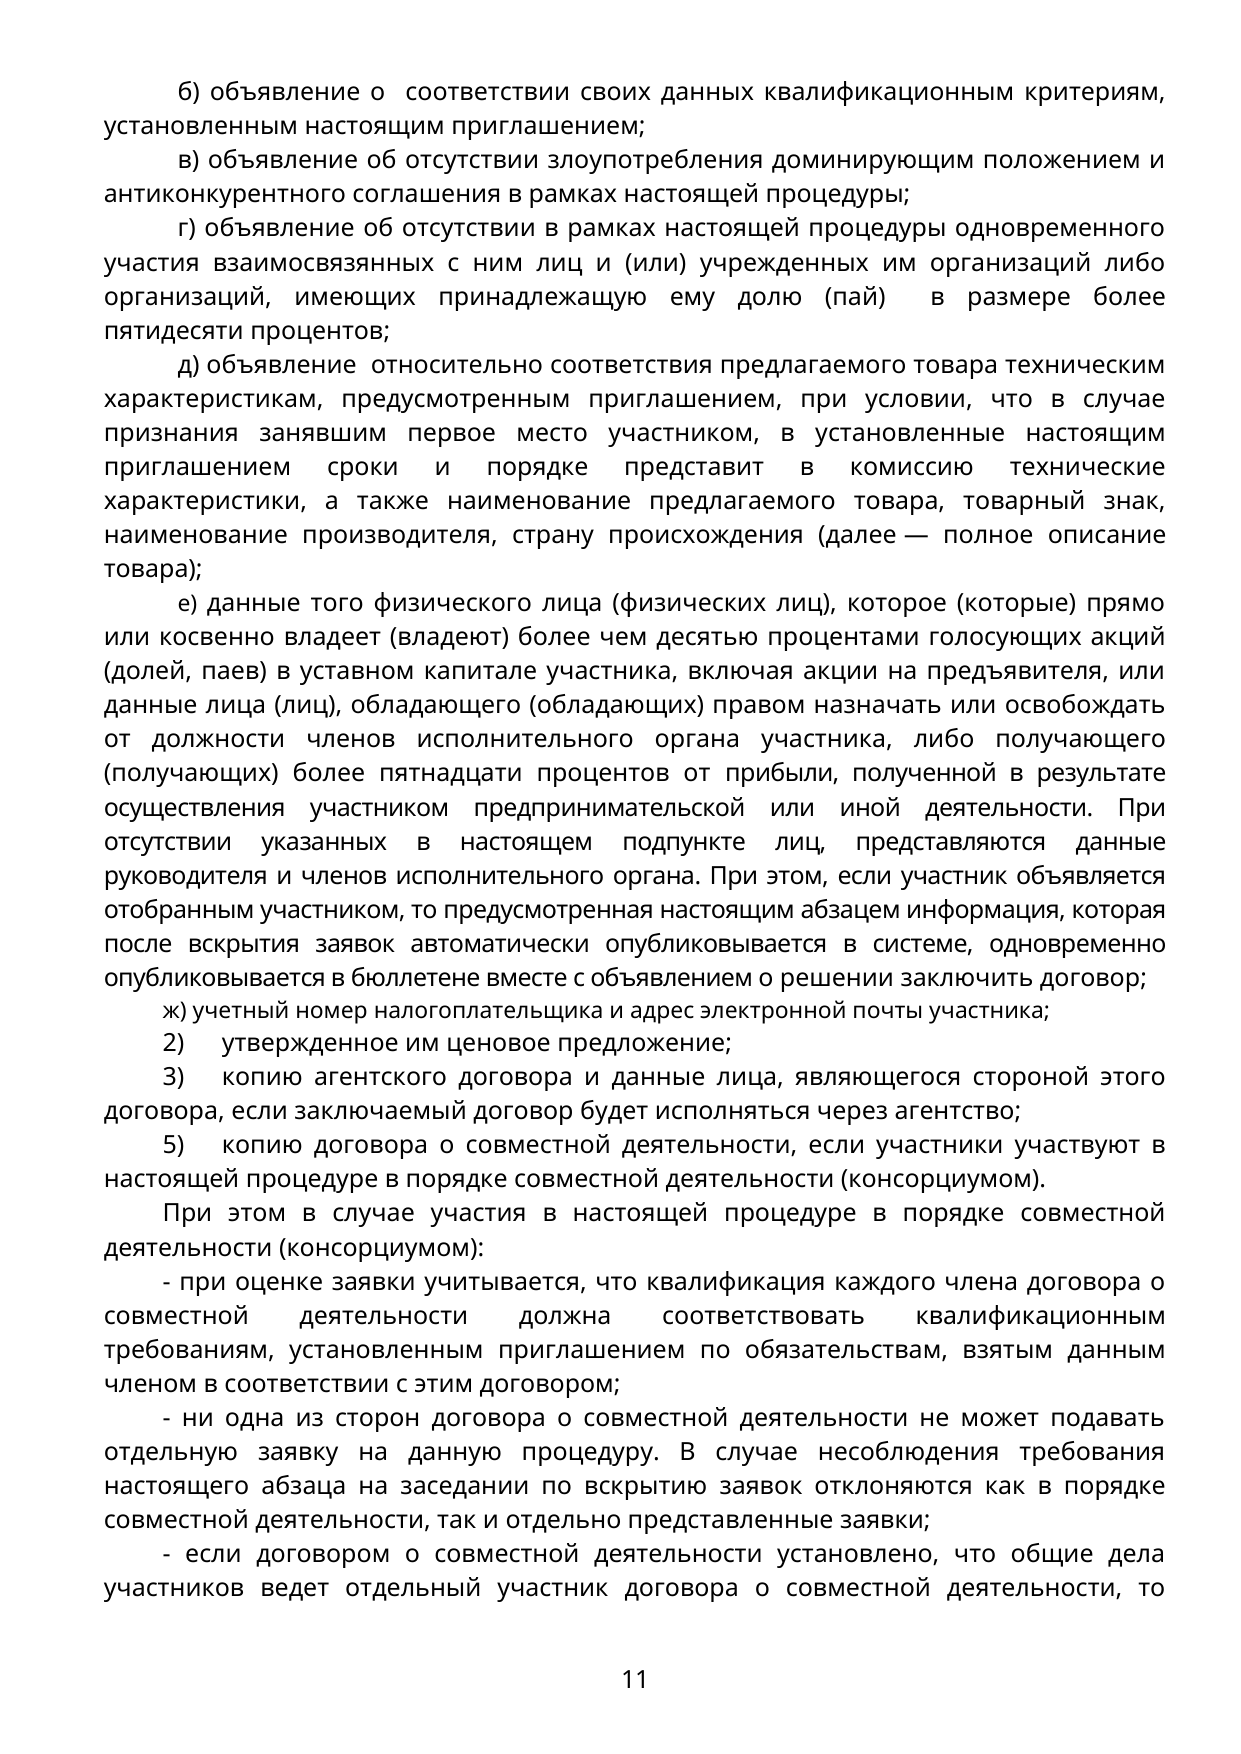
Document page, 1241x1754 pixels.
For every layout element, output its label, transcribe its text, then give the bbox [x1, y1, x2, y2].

text 5) копию договора о совместной деятельности, если участники участвуют в настоящей процедуре в порядке совместной деятельности (консорциумом). [103, 1127, 1167, 1195]
text д) объявление относительно соответствия предлагаемого товара техническим характеристикам, предусмотренным приглашением, при условии, что в случае признания занявшим первое место участником, в установленные настоящим приглашением сроки и порядке представит в комиссию технические характеристики, а также наименование предлагаемого товара, товарный знак, наименование производителя, страну происхождения (далее — полное описание товара); [103, 346, 1167, 585]
text При этом в случае участия в настоящей процедуре в порядке совместной деятельности (консорциумом): [103, 1195, 1167, 1263]
text г) объявление об отсутствии в рамках настоящей процедуры одновременного участия взаимосвязянных с ним лиц и (или) учрежденных им организаций либо организаций, имеющих принадлежащую ему долю (пай) в размере более пятидесяти процентов; [103, 210, 1167, 346]
text б) объявление о соответствии своих данных квалификационным критериям, установленным настоящим приглашением; [103, 74, 1167, 142]
text в) объявление об отсутствии злоупотребления доминирующим положением и антиконкурентного соглашения в рамках настоящей процедуры; [103, 142, 1167, 210]
text - при оценке заявки учитывается, что квалификация каждого члена договора о совместной деятельности должна соответствовать квалификационным требованиям, установленным приглашением по обязательствам, взятым данным членом в соответствии с этим договором; [103, 1263, 1167, 1399]
text 3) копию агентского договора и данные лица, являющегося стороной этого договора, если заключаемый договор будет исполняться через агентство; [103, 1059, 1167, 1127]
text - ни одна из сторон договора о совместной деятельности не может подавать отдельную заявку на данную процедуру. В случае несоблюдения требования настоящего абзаца на заседании по вскрытию заявок отклоняются как в порядке совместной деятельности, так и отдельно представленные заявки; [103, 1399, 1167, 1536]
text е) данные того физического лица (физических лиц), которое (которые) прямо или косвенно владеет (владеют) более чем десятью процентами голосующих акций (долей, паев) в уставном капитале участника, включая акции на предъявителя, или данные лица (лиц), обладающего (обладающих) правом назначать или освобождать от должности членов исполнительного органа участника, либо получающего (получающих) более пятнадцати процентов от прибыли, полученной в результате осуществления участником предпринимательской или иной деятельности. При отсутствии указанных в настоящем подпункте лиц, представляются данные руководителя и членов исполнительного органа. При этом, если участник объявляется отобранным участником, то предусмотренная настоящим абзацем информация, которая после вскрытия заявок автоматически опубликовывается в системе, одновременно опубликовывается в бюллетене вместе с объявлением о решении заключить договор; [103, 585, 1167, 993]
text 2) утвержденное им ценовое предложение; [103, 1025, 1167, 1059]
text ж) учетный номер налогоплательщика и адрес электронной почты участника; [103, 993, 1167, 1025]
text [103, 1536, 1167, 1604]
